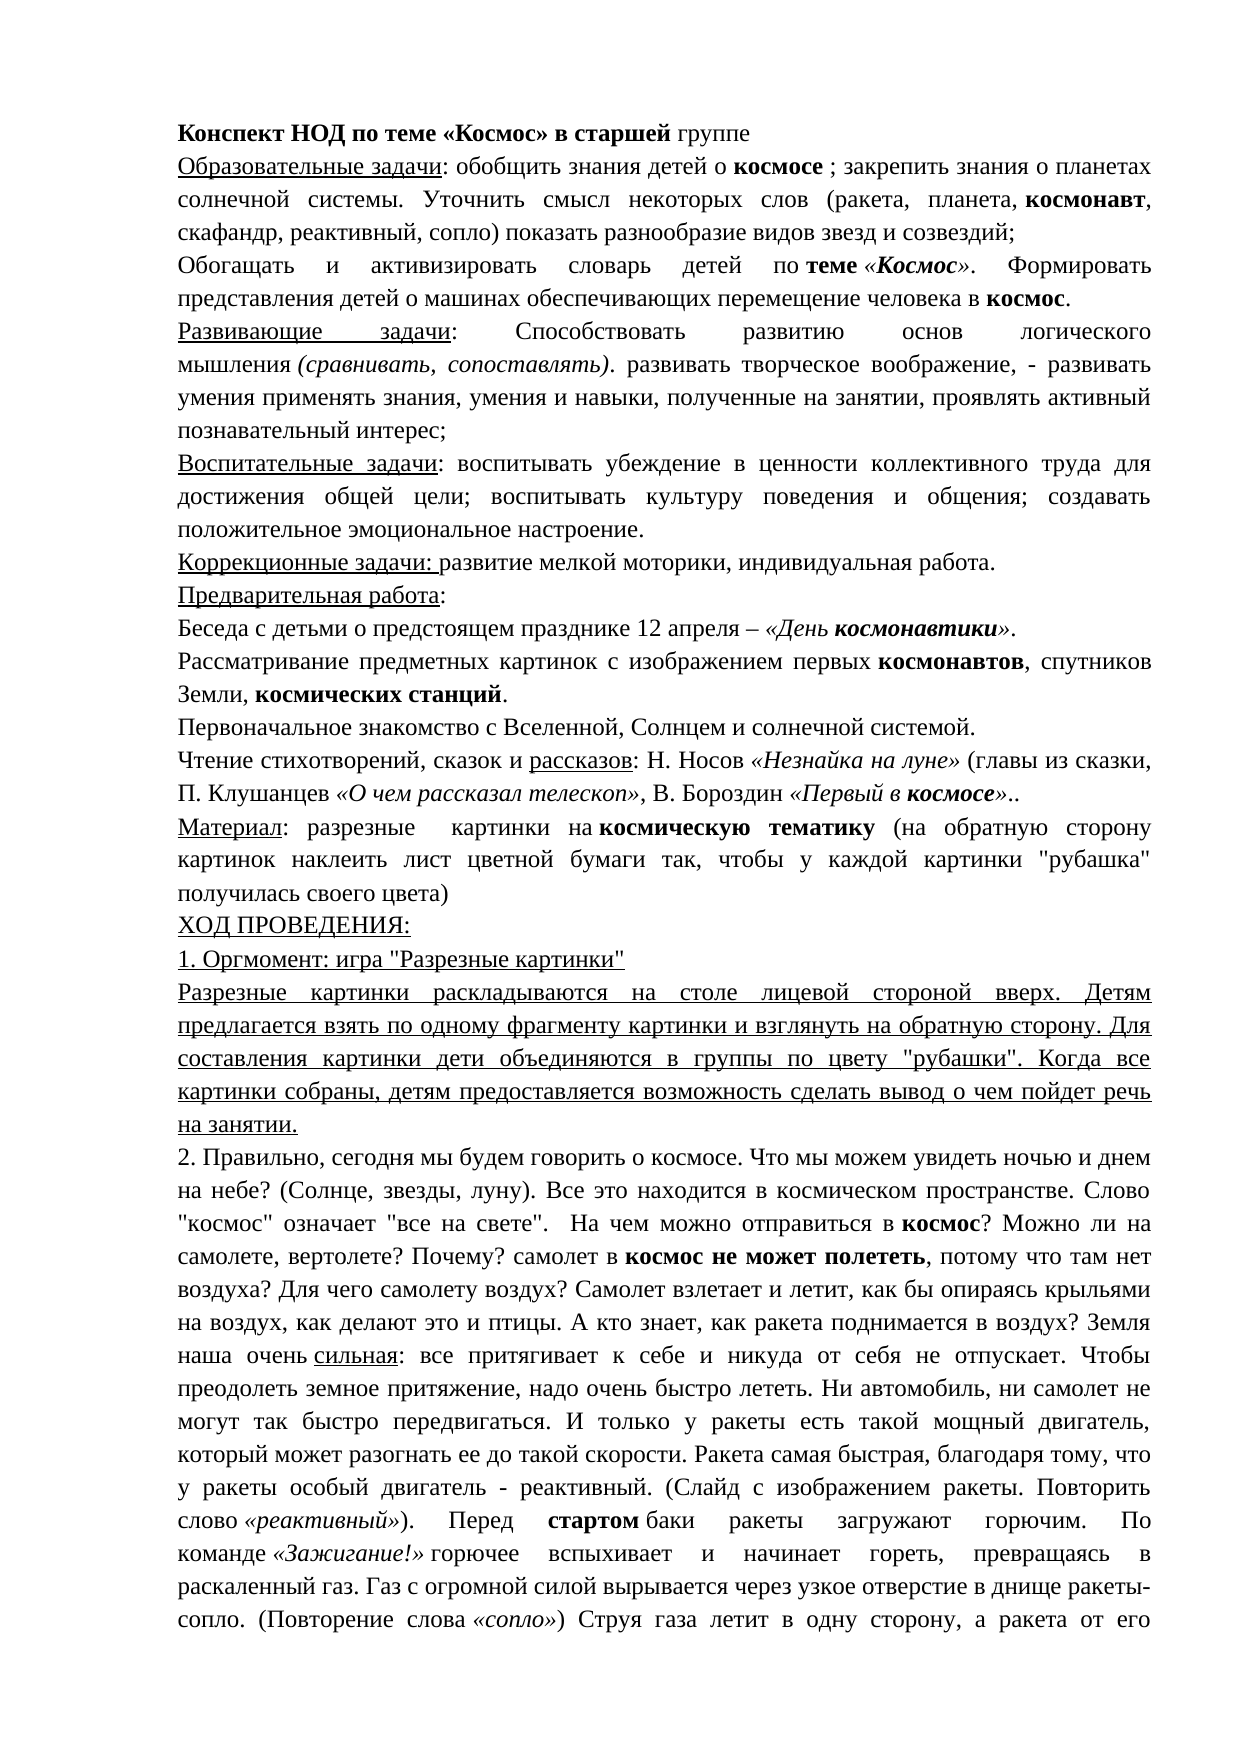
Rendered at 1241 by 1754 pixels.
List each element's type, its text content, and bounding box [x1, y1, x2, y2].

text Беседа с детьми о предстоящем празднике 12 апреля – «День космонавтики». [177, 613, 1152, 642]
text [177, 1142, 1152, 1633]
text 1. Оргмомент: игра "Разрезные картинки" [177, 944, 1152, 972]
text Разрезные картинки раскладываются на столе лицевой стороной вверх. Детям предлагается взять по одному фрагменту картинки и взглянуть на обратную сторону. Для составления картинки дети объединяются в группы по цвету "рубашки". Когда все картинки собраны, детям предоставляется возможность сделать вывод о чем пойдет речь на занятии. [177, 1036, 1152, 1101]
text Предварительная работа: [177, 580, 1152, 609]
text Рассматривание предметных картинок с изображением первых космонавтов, спутников Земли, космических станций. [177, 646, 1152, 708]
text Конспект НОД по теме «Космос» в старшей группе [177, 118, 1152, 147]
text Обогащать и активизировать словарь детей по теме «Космос». Формировать представления детей о машинах обеспечивающих перемещение человека в космос. [177, 250, 1152, 312]
text Разрезные картинки раскладываются на столе лицевой стороной вверх. Детям предлагается взять по одному фрагменту картинки и взглянуть на обратную сторону. Для составления картинки дети объединяются в группы по цвету "рубашки". Когда все картинки собраны, детям предоставляется возможность сделать вывод о чем пойдет речь на занятии. [177, 1003, 1152, 1035]
text ХОД ПРОВЕДЕНИЯ: [177, 911, 1152, 939]
text Развивающие задачи: Способствовать развитию основ логического мышления (сравнивать, сопоставлять). развивать творческое воображение, - развивать умения применять знания, умения и навыки, полученные на занятии, проявлять активный познавательный интерес; [177, 316, 1152, 444]
text Разрезные картинки раскладываются на столе лицевой стороной вверх. Детям предлагается взять по одному фрагменту картинки и взглянуть на обратную сторону. Для составления картинки дети объединяются в группы по цвету "рубашки". Когда все картинки собраны, детям предоставляется возможность сделать вывод о чем пойдет речь на занятии. [177, 1102, 1152, 1137]
text Чтение стихотворений, сказок и рассказов: Н. Носов «Незнайка на луне» (главы из сказки, П. Клушанцев «О чем рассказал телескоп», В. Бороздин «Первый в космосе».. [177, 746, 1152, 807]
text Первоначальное знакомство с Вселенной, Солнцем и солнечной системой. [177, 712, 1152, 741]
text Воспитательные задачи: воспитывать убеждение в ценности коллективного труда для достижения общей цели; воспитывать культуру поведения и общения; создавать положительное эмоциональное настроение. [177, 448, 1152, 543]
text Коррекционные задачи: развитие мелкой моторики, индивидуальная работа. [177, 547, 1152, 576]
text Образовательные задачи: обобщить знания детей о космосе ; закрепить знания о планетах солнечной системы. Уточнить смысл некоторых слов (ракета, планета, космонавт, скафандр, реактивный, сопло) показать разнообразие видов звезд и созвездий; [177, 151, 1152, 246]
text Разрезные картинки раскладываются на столе лицевой стороной вверх. Детям предлагается взять по одному фрагменту картинки и взглянуть на обратную сторону. Для составления картинки дети объединяются в группы по цвету "рубашки". Когда все картинки собраны, детям предоставляется возможность сделать вывод о чем пойдет речь на занятии. [177, 977, 1152, 1002]
text Материал: разрезные картинки на космическую тематику (на обратную сторону картинок наклеить лист цветной бумаги так, чтобы у каждой картинки "рубашка" получилась своего цвета) [177, 812, 1152, 906]
